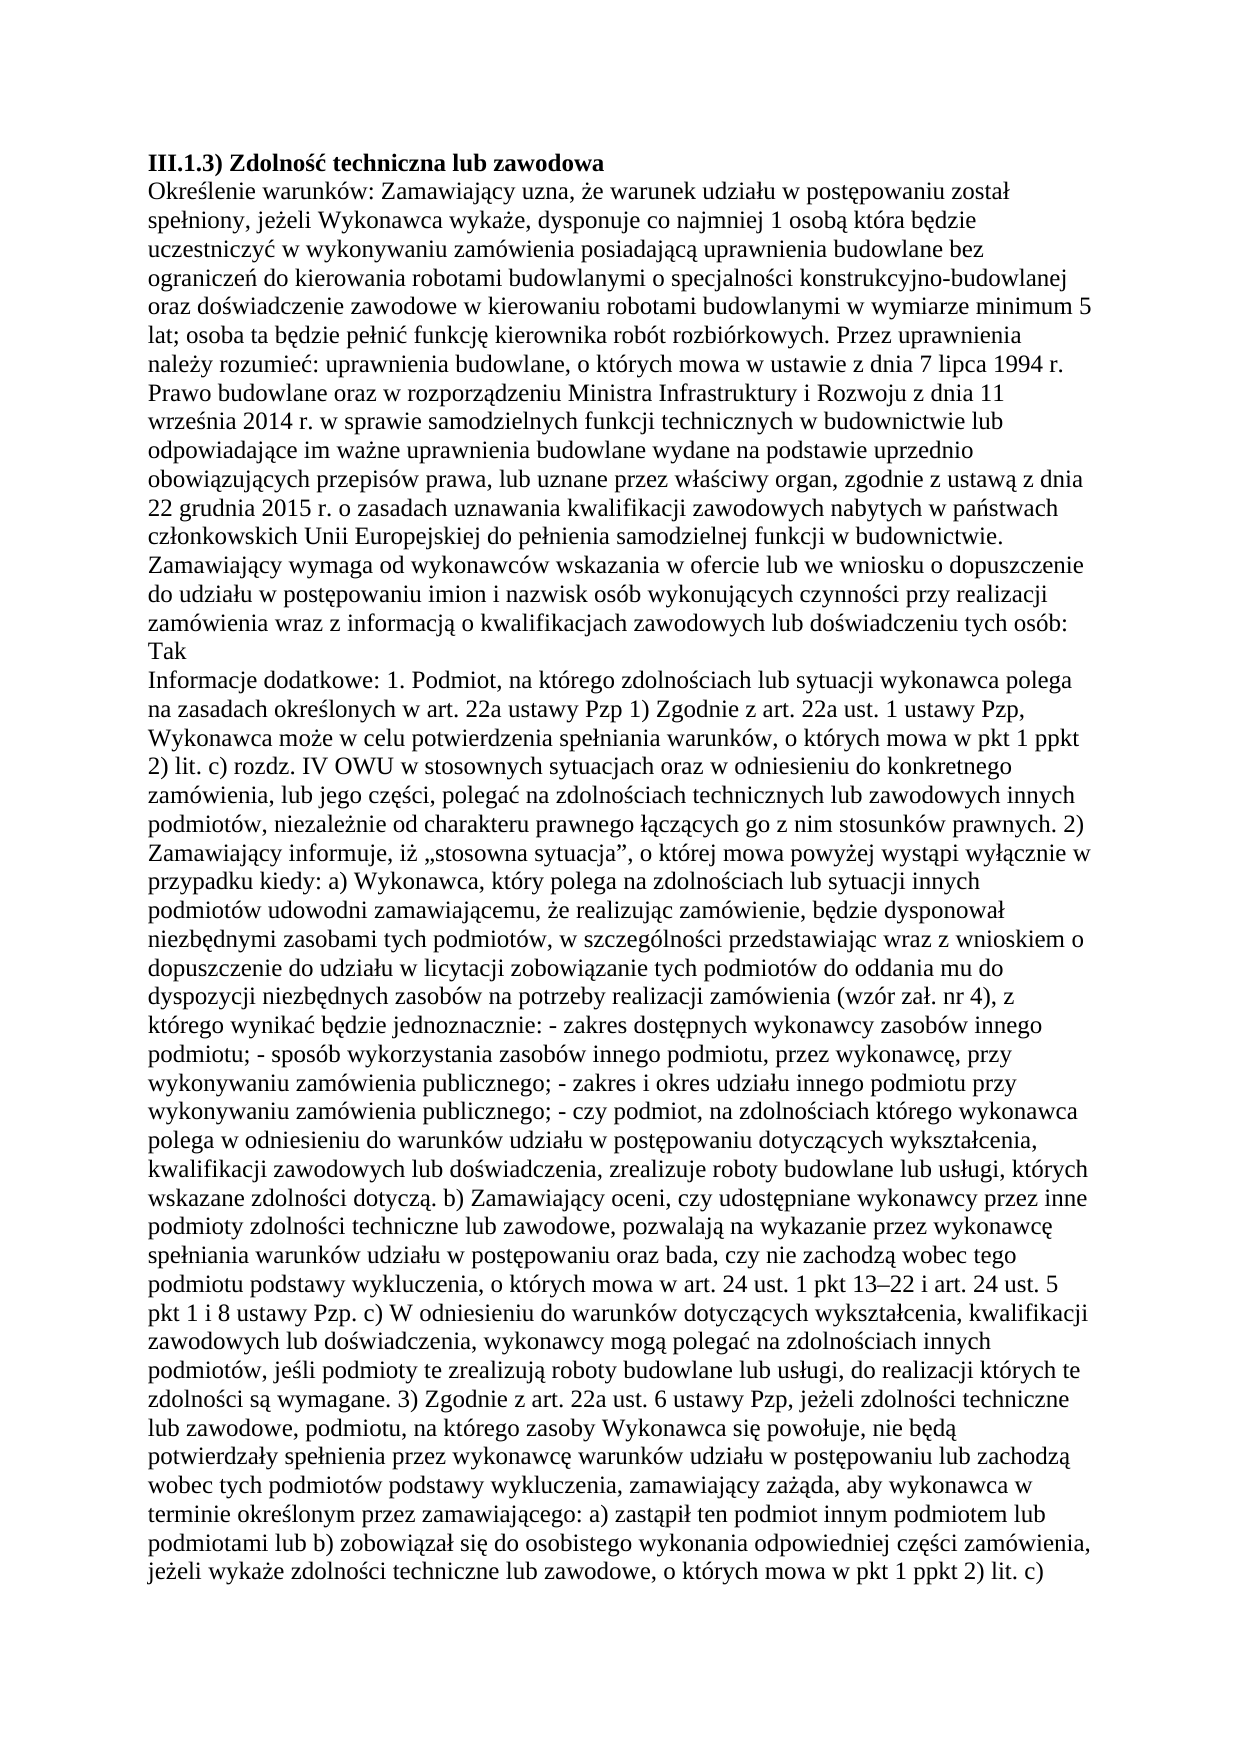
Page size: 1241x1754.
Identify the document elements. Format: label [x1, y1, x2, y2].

text [148, 148, 1093, 1585]
